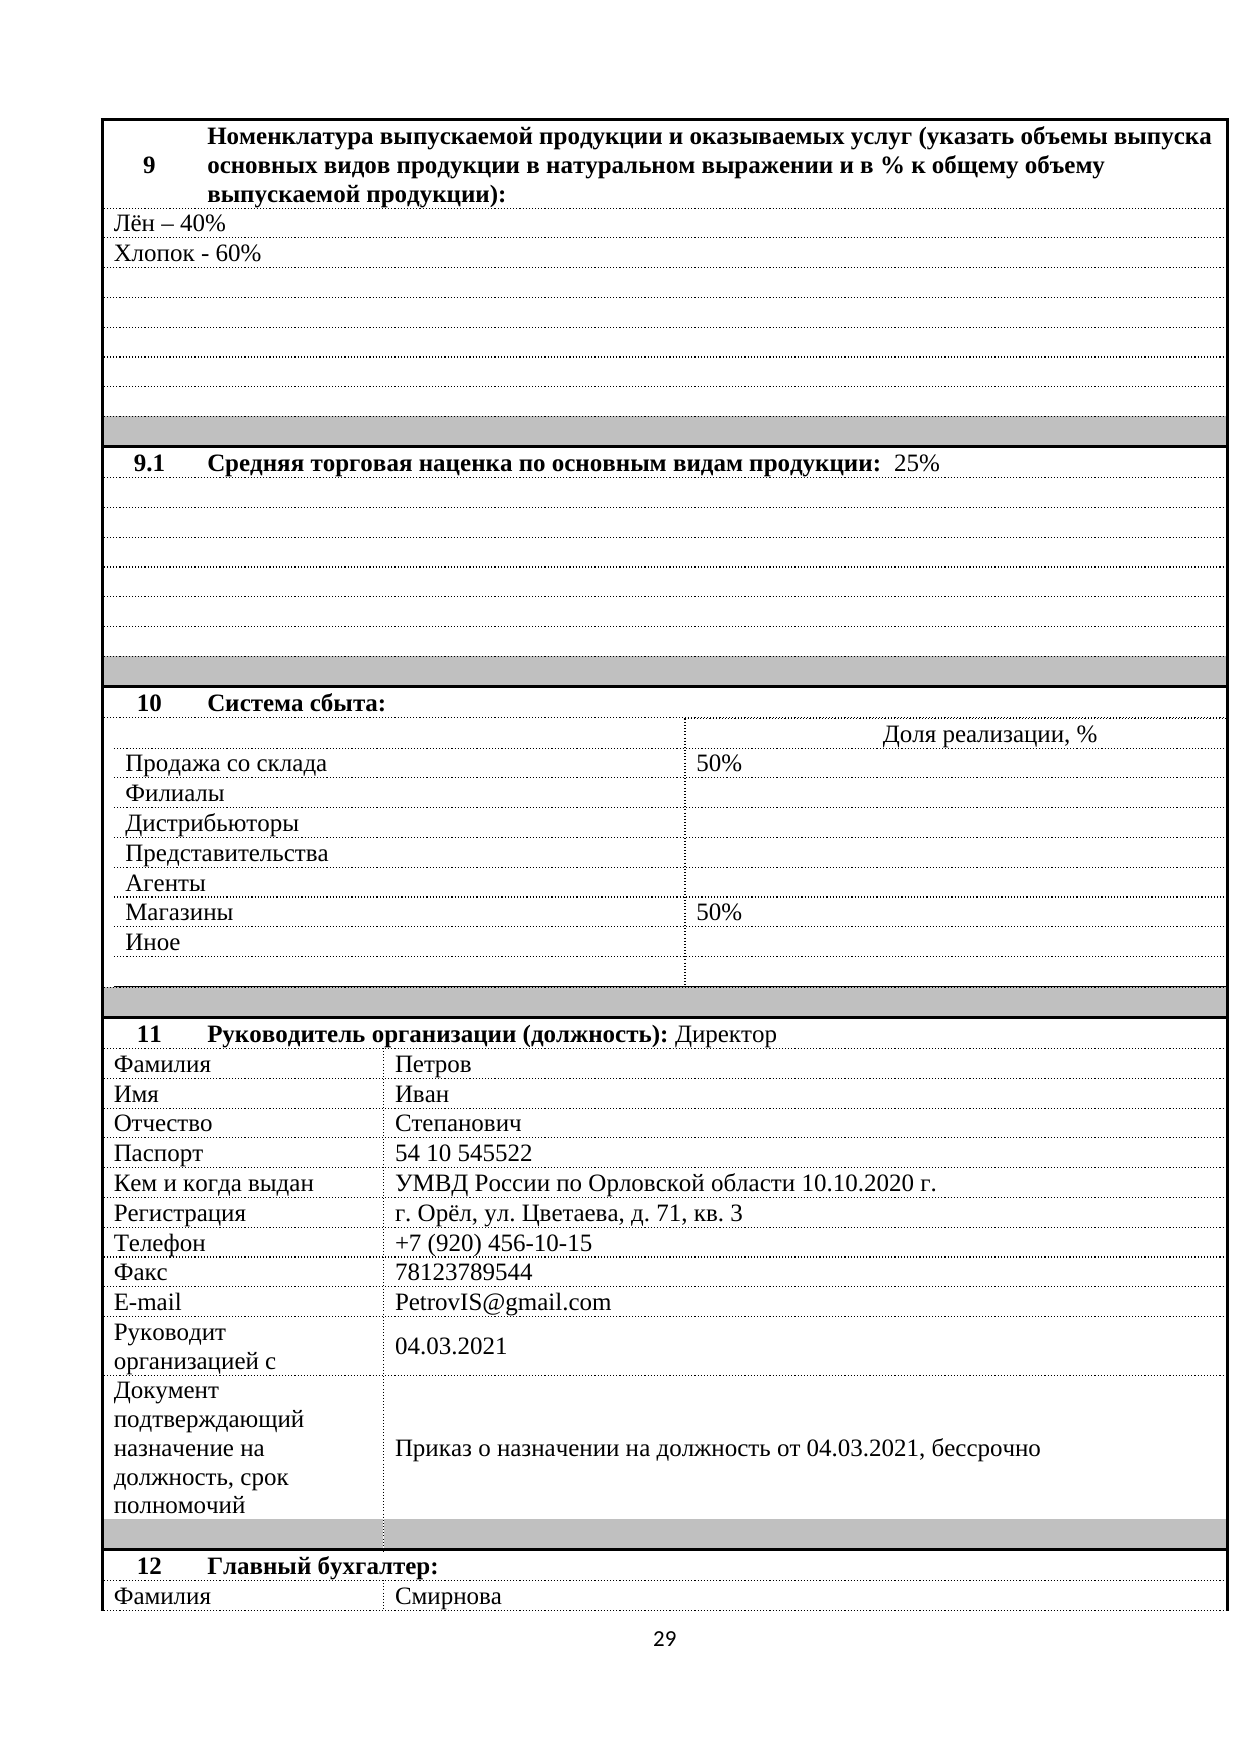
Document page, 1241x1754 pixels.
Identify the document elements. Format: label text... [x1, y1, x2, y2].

table_cell Телефон [104, 1227, 383, 1256]
table_cell Имя [104, 1078, 383, 1107]
table_cell Руководит организацией с [104, 1316, 383, 1374]
table_cell [104, 987, 1226, 1016]
table_cell Факс [104, 1256, 383, 1286]
table_cell 54 10 545522 [384, 1137, 1226, 1167]
table_cell 9 [104, 121, 196, 207]
table_cell [104, 356, 1226, 386]
table_cell [104, 507, 1226, 537]
table_cell Лён – 40% [104, 208, 1226, 237]
table_cell УМВД России по Орловской области 10.10.2020 г. [384, 1167, 1226, 1197]
table_cell [104, 267, 1226, 297]
table_cell Номенклатура выпускаемой продукции и оказываемых услуг (указать объемы выпуска основных видов продукции в натуральном выражении и в % к общему объему выпускаемой продукции): [196, 121, 1226, 207]
table_cell 11 [104, 1019, 196, 1048]
table_cell [104, 596, 1226, 626]
table_cell Руководитель организации (должность): Директор [196, 1019, 1226, 1048]
table_cell [104, 327, 1226, 356]
table_cell Хлопок - 60% [104, 237, 1226, 267]
table_cell Главный бухгалтер: [196, 1551, 1226, 1580]
table_cell Отчество [104, 1108, 383, 1137]
table_cell 12 [104, 1551, 196, 1580]
table_cell г. Орёл, ул. Цветаева, д. 71, кв. 3 [384, 1197, 1226, 1227]
table_cell [104, 537, 1226, 566]
table_cell E-mail [104, 1286, 383, 1316]
table_cell 04.03.2021 [384, 1316, 1226, 1374]
table_cell Кем и когда выдан [104, 1167, 383, 1197]
table_cell PetrovIS@gmail.com [384, 1286, 1226, 1316]
table_cell 78123789544 [384, 1256, 1226, 1286]
table_cell [104, 386, 1226, 416]
table_cell Смирнова [384, 1580, 1226, 1610]
table_cell Регистрация [104, 1197, 383, 1227]
table_cell [104, 717, 1226, 987]
table_cell [384, 1519, 1226, 1548]
table_cell +7 (920) 456-10-15 [384, 1227, 1226, 1256]
table_cell Средняя торговая наценка по основным видам продукции: 25% [196, 448, 1226, 477]
table_cell [104, 477, 1226, 507]
table_cell [104, 656, 1226, 685]
table_cell [104, 416, 1226, 445]
table_cell 9.1 [104, 448, 196, 477]
table_cell Петров [384, 1048, 1226, 1078]
table_cell Система сбыта: [196, 688, 1226, 717]
table_cell Иван [384, 1078, 1226, 1107]
table_cell Фамилия [104, 1048, 383, 1078]
table_cell Документ подтверждающий назначение на должность, срок полномочий [104, 1375, 383, 1519]
table_cell [104, 626, 1226, 656]
table_cell Фамилия [104, 1580, 383, 1610]
table_cell [104, 1519, 383, 1548]
table_cell 10 [104, 688, 196, 717]
table_cell Паспорт [104, 1137, 383, 1167]
table_cell [104, 566, 1226, 596]
table_cell Приказ о назначении на должность от 04.03.2021, бессрочно [384, 1375, 1226, 1519]
table_cell [104, 297, 1226, 327]
table_cell Степанович [384, 1108, 1226, 1137]
